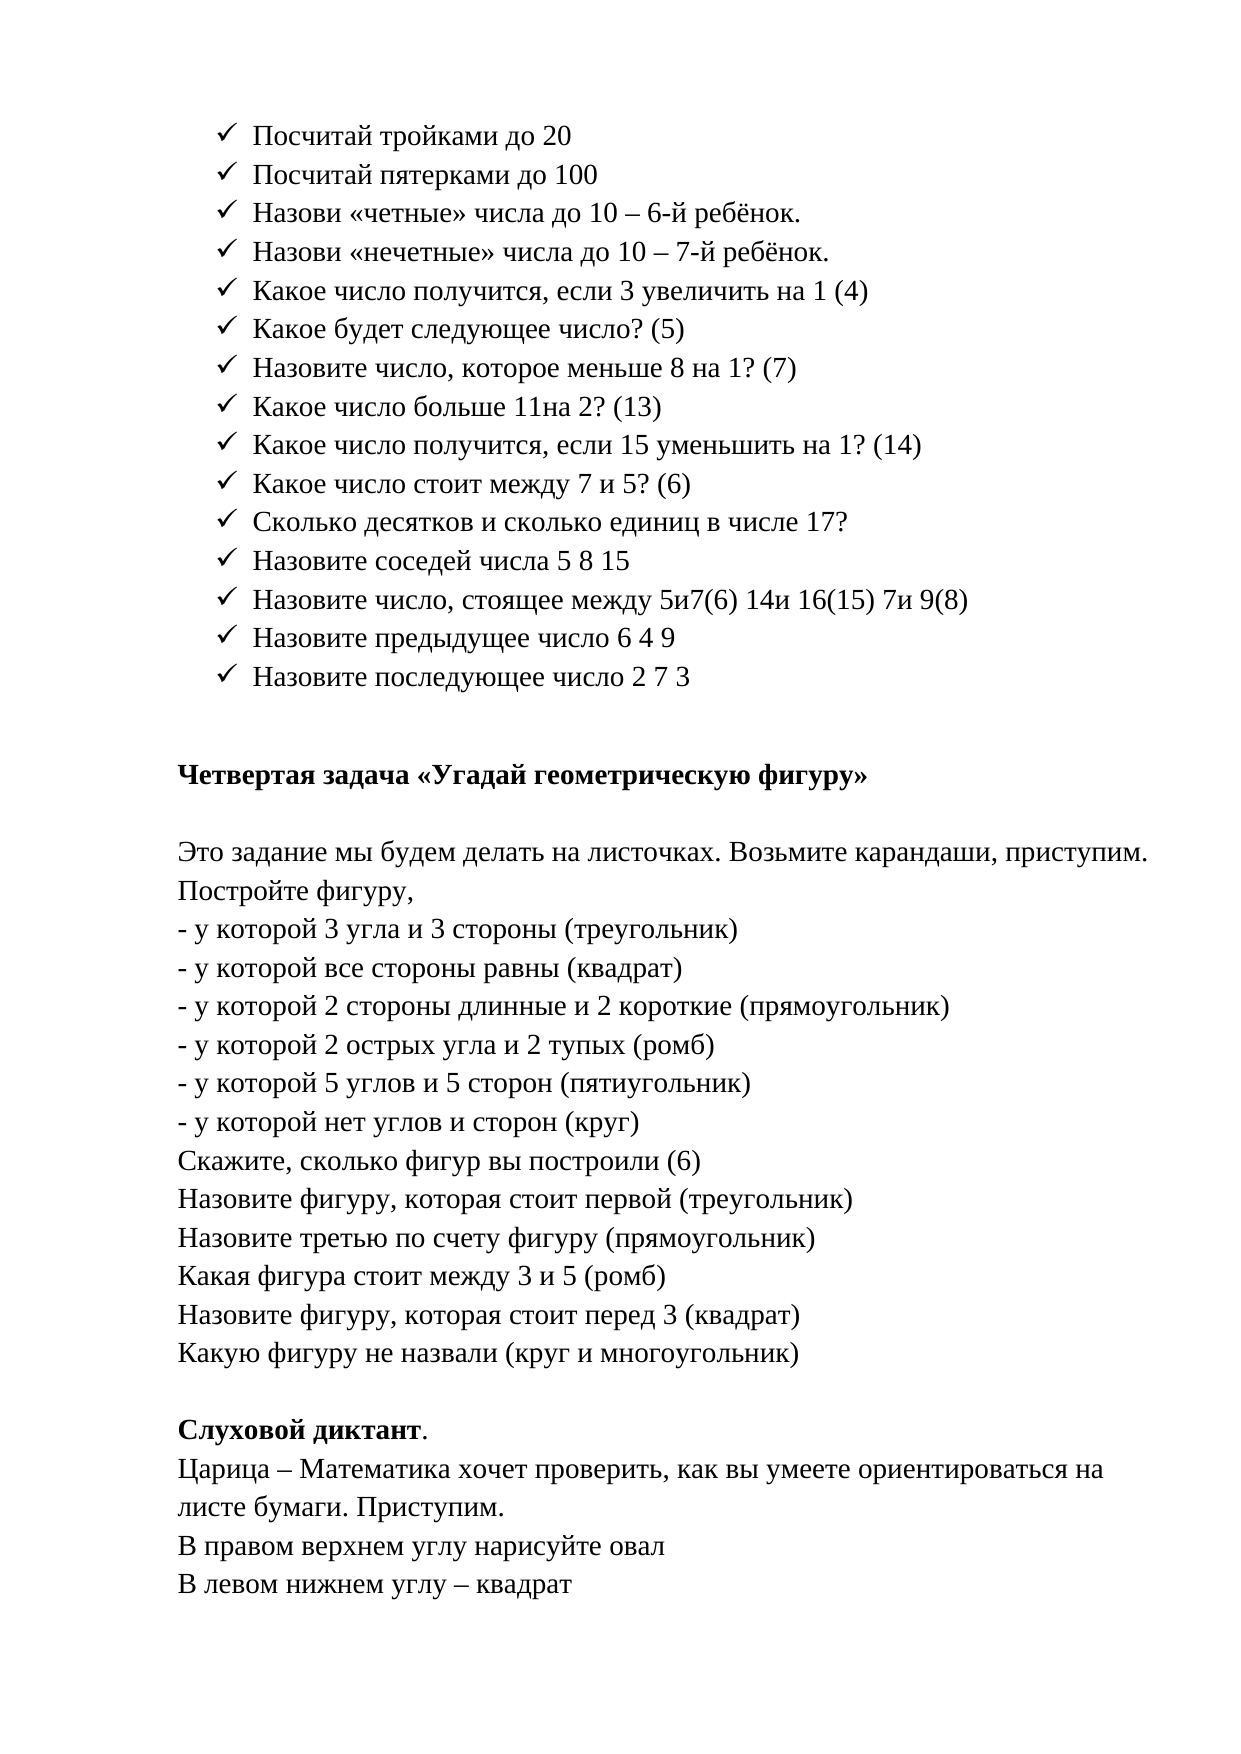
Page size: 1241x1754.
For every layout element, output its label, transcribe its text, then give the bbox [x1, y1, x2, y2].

text Четвертая задача «Угадай геометрическую фигуру» [177, 757, 1152, 791]
text - у которой 3 угла и 3 стороны (треугольник) [177, 911, 1152, 945]
list Какое будет следующее число? (5) [215, 311, 1152, 345]
text В левом нижнем углу – квадрат [177, 1567, 1152, 1600]
text - у которой 2 острых угла и 2 тупых (ромб) [177, 1027, 1152, 1061]
text - у которой 2 стороны длинные и 2 короткие (прямоугольник) [177, 988, 1152, 1022]
list Какое число стоит между 7 и 5? (6) [215, 466, 1152, 499]
text Какую фигуру не назвали (круг и многоугольник) [177, 1335, 1152, 1369]
list Какое число получится, если 3 увеличить на 1 (4) [215, 273, 1152, 306]
text Царица – Математика хочет проверить, как вы умеете ориентироваться на листе бумаги. Приступим. [177, 1451, 1152, 1523]
list Назовите число, которое меньше 8 на 1? (7) [215, 350, 1152, 384]
text - у которой 5 углов и 5 сторон (пятиугольник) [177, 1066, 1152, 1099]
list Посчитай тройками до 20 [215, 118, 1152, 152]
list Какое число больше 11на 2? (13) [215, 389, 1152, 422]
list Назовите последующее число 2 7 3 [215, 659, 1152, 693]
list Назови «нечетные» числа до 10 – 7-й ребёнок. [215, 234, 1152, 268]
list Назовите предыдущее число 6 4 9 [215, 621, 1152, 654]
text Слуховой диктант. [177, 1412, 1152, 1446]
text Назовите фигуру, которая стоит первой (треугольник) [177, 1181, 1152, 1215]
list Посчитай пятерками до 100 [215, 157, 1152, 190]
list Какое число получится, если 15 уменьшить на 1? (14) [215, 427, 1152, 461]
text - у которой нет углов и сторон (круг) [177, 1104, 1152, 1138]
list Назовите число, стоящее между 5и7(6) 14и 16(15) 7и 9(8) [215, 582, 1152, 616]
text Назовите третью по счету фигуру (прямоугольник) [177, 1220, 1152, 1253]
text Скажите, сколько фигур вы построили (6) [177, 1143, 1152, 1176]
list Назовите соседей числа 5 8 15 [215, 543, 1152, 577]
text В правом верхнем углу нарисуйте овал [177, 1528, 1152, 1562]
list Назови «четные» числа до 10 – 6-й ребёнок. [215, 195, 1152, 229]
text Назовите фигуру, которая стоит перед 3 (квадрат) [177, 1297, 1152, 1330]
text - у которой все стороны равны (квадрат) [177, 950, 1152, 983]
text Какая фигура стоит между 3 и 5 (ромб) [177, 1258, 1152, 1292]
list Сколько десятков и сколько единиц в числе 17? [215, 504, 1152, 538]
text Это задание мы будем делать на листочках. Возьмите карандаши, приступим. [177, 834, 1152, 868]
text Постройте фигуру, [177, 873, 1152, 906]
